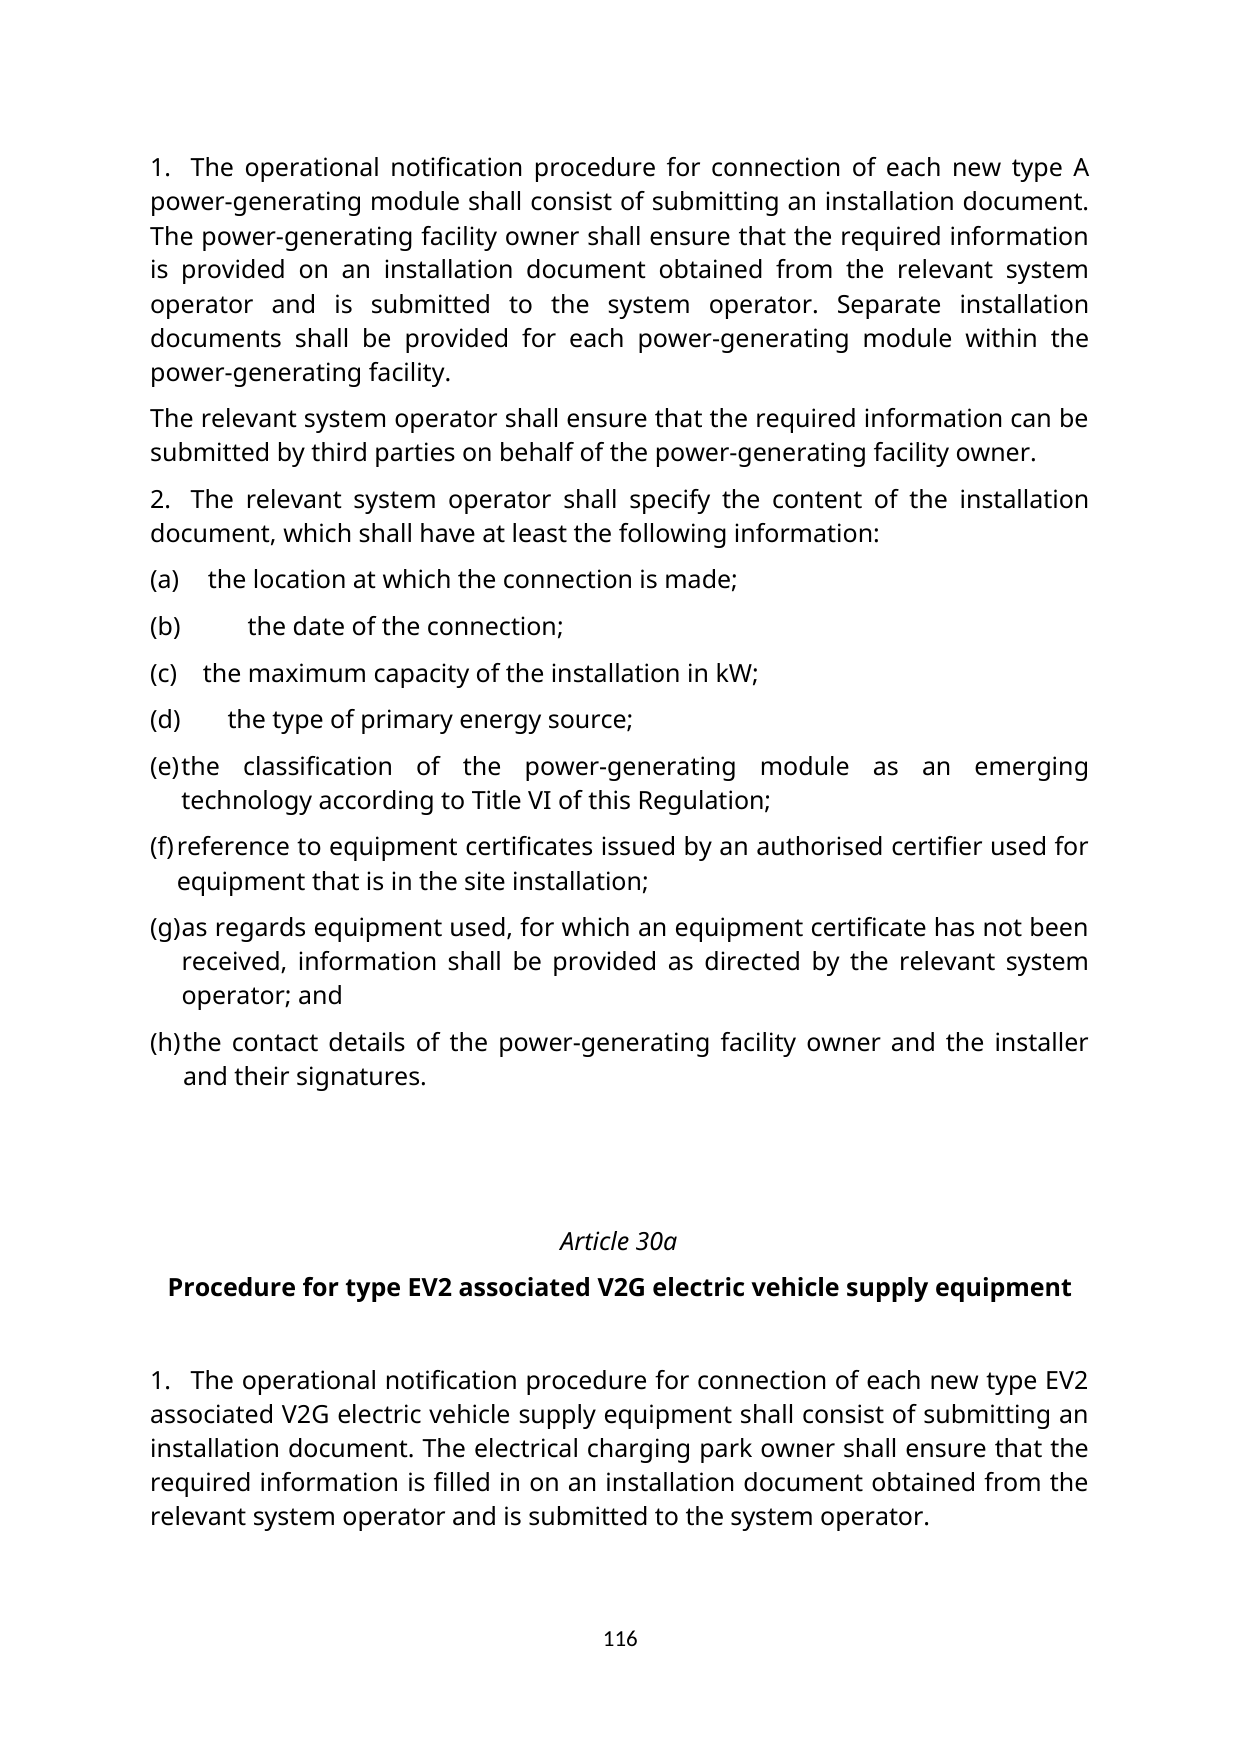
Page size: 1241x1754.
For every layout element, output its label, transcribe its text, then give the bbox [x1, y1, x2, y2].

text The relevant system operator shall ensure that the required information can be submitted by third parties on behalf of the power-generating facility owner. [150, 401, 1090, 469]
table_header (d) [150, 689, 227, 736]
table_header (g) [150, 897, 181, 1012]
table_header the location at which the connection is made; [208, 550, 1090, 596]
table_header the type of primary energy source; [227, 689, 1090, 736]
text 2. The relevant system operator shall specify the content of the installation document, which shall have at least the following information: [150, 482, 1090, 550]
text Procedure for type EV2 associated V2G electric vehicle supply equipment [150, 1270, 1090, 1304]
subtitle Article 30a [150, 1223, 1090, 1257]
text 1. The operational notification procedure for connection of each new type EV2 associated V2G electric vehicle supply equipment shall consist of submitting an installation document. The electrical charging park owner shall ensure that the required information is filled in on an installation document obtained from the relevant system operator and is submitted to the system operator. [150, 1363, 1090, 1533]
table_header the date of the connection; [248, 596, 1090, 643]
table_header (f) [150, 817, 177, 897]
table_header reference to equipment certificates issued by an authorised certifier used for equipment that is in the site installation; [177, 817, 1090, 897]
table_header (b) [150, 596, 247, 643]
table_header (h) [150, 1012, 183, 1092]
table_header the maximum capacity of the installation in kW; [203, 643, 1090, 689]
table_header (c) [150, 643, 203, 689]
table_header (a) [150, 550, 208, 596]
table_header the contact details of the power-generating facility owner and the installer and their signatures. [183, 1012, 1090, 1092]
text 1. The operational notification procedure for connection of each new type A power-generating module shall consist of submitting an installation document. The power-generating facility owner shall ensure that the required information is provided on an installation document obtained from the relevant system operator and is submitted to the system operator. Separate installation documents shall be provided for each power-generating module within the power-generating facility. [150, 150, 1090, 388]
table_header as regards equipment used, for which an equipment certificate has not been received, information shall be provided as directed by the relevant system operator; and [181, 897, 1090, 1012]
table_header the classification of the power-generating module as an emerging technology according to Title VI of this Regulation; [181, 736, 1090, 817]
table_header (e) [150, 736, 181, 817]
